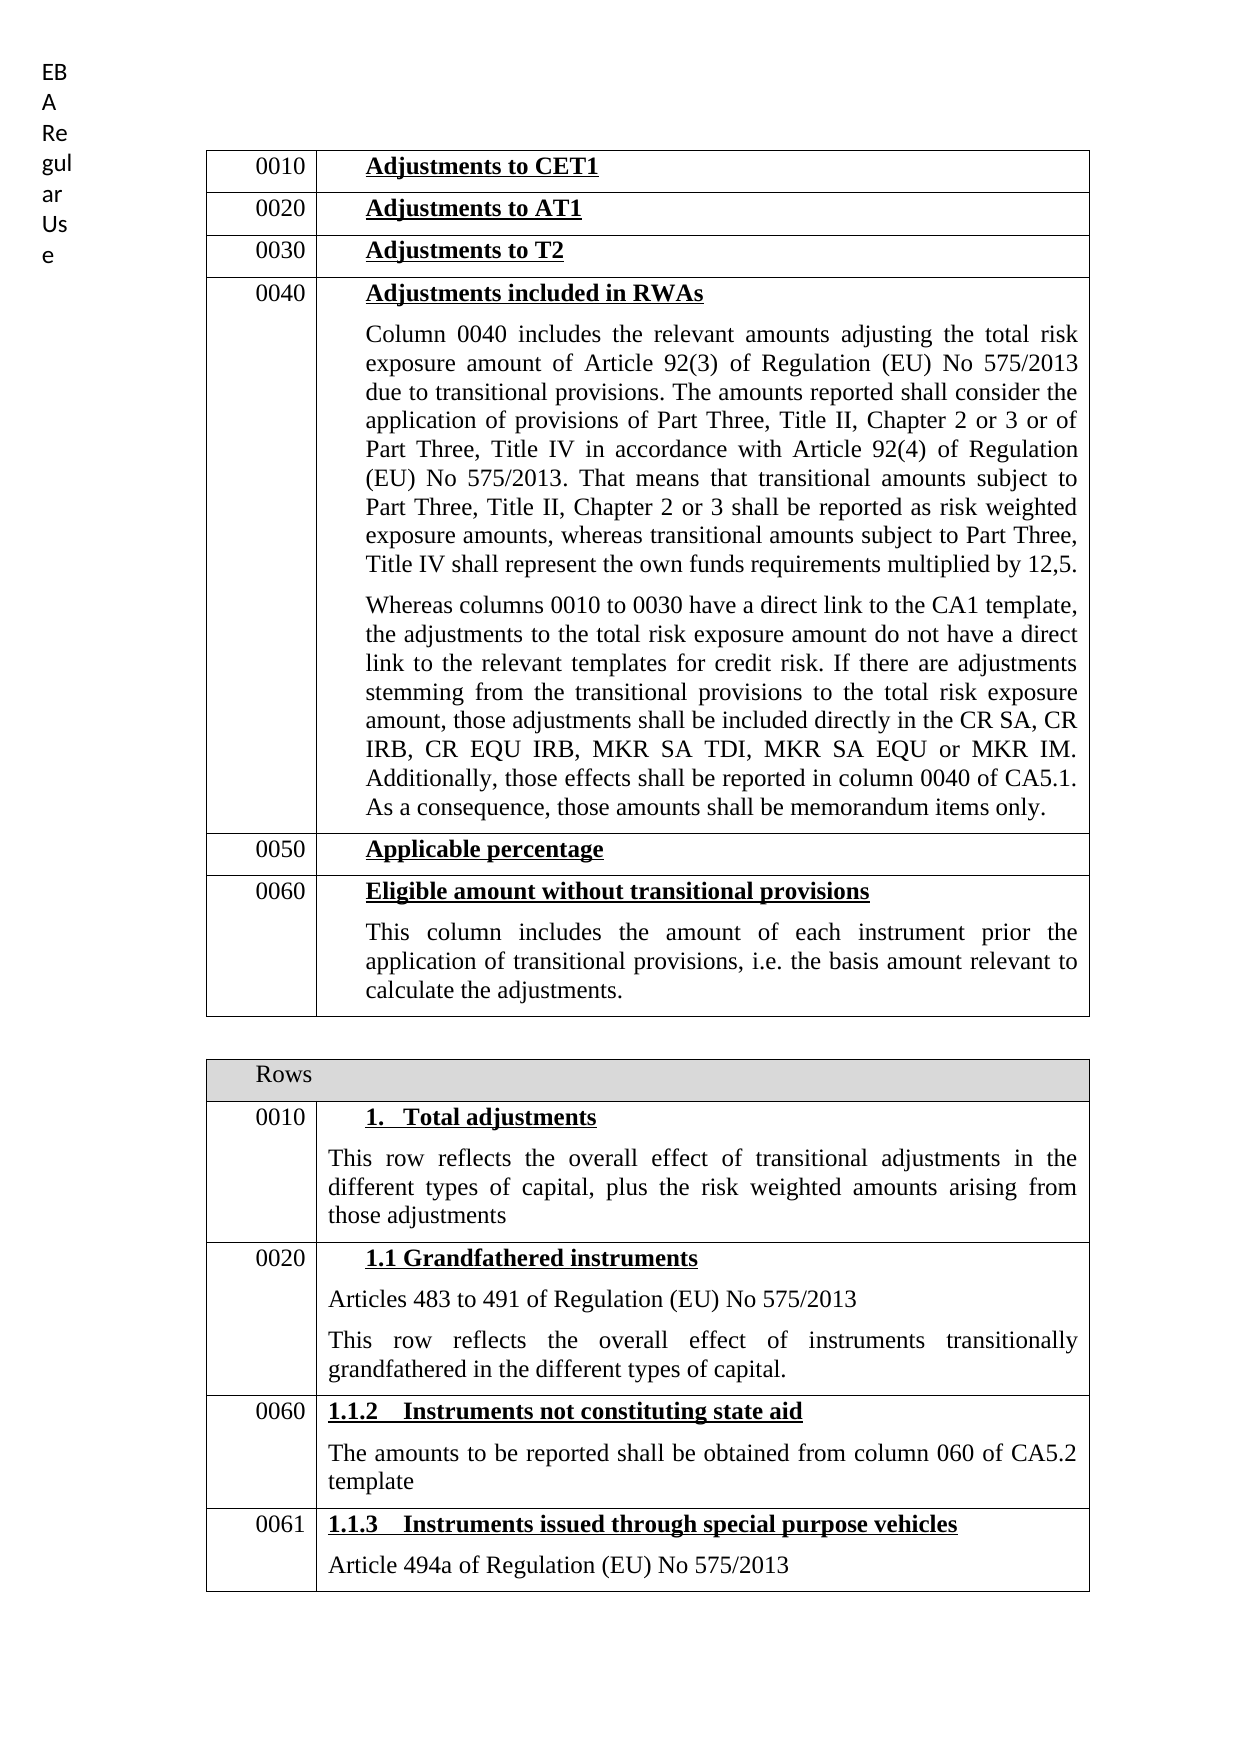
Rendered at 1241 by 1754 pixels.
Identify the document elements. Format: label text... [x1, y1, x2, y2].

table_cell 0010 [207, 151, 316, 192]
table_cell 0010 [207, 1102, 316, 1242]
table_cell 0020 [207, 193, 316, 234]
table_cell 1.1.2 Instruments not constituting state aid The amounts to be reported shall be obtained from column 060 of CA5.2 template [317, 1396, 1089, 1508]
table_cell 0060 [207, 1396, 316, 1508]
table_cell Adjustments included in RWAs Column 0040 includes the relevant amounts adjusting the total risk exposure amount of Article 92(3) of Regulation (EU) No 575/2013 due to transitional provisions. The amounts reported shall consider the application of provisions of Part Three, Title II, Chapter 2 or 3 or of Part Three, Title IV in accordance with Article 92(4) of Regulation (EU) No 575/2013. That means that transitional amounts subject to Part Three, Title II, Chapter 2 or 3 shall be reported as risk weighted exposure amounts, whereas transitional amounts subject to Part Three, Title IV shall represent the own funds requirements multiplied by 12,5. Whereas columns 0010 to 0030 have a direct link to the CA1 template, the adjustments to the total risk exposure amount do not have a direct link to the relevant templates for credit risk. If there are adjustments stemming from the transitional provisions to the total risk exposure amount, those adjustments shall be included directly in the CR SA, CR IRB, CR EQU IRB, MKR SA TDI, MKR SA EQU or MKR IM. Additionally, those effects shall be reported in column 0040 of CA5.1. As a consequence, those amounts shall be memorandum items only. [317, 278, 1089, 833]
table_cell Adjustments to AT1 [317, 193, 1089, 234]
table_cell 0040 [207, 278, 316, 833]
table_cell 0030 [207, 236, 316, 277]
table_header Rows [207, 1060, 1089, 1101]
table_cell 0060 [207, 876, 316, 1016]
table_cell 1. Total adjustments This row reflects the overall effect of transitional adjustments in the different types of capital, plus the risk weighted amounts arising from those adjustments [317, 1102, 1089, 1242]
table_cell 0050 [207, 834, 316, 875]
table_cell Applicable percentage [317, 834, 1089, 875]
table_cell Adjustments to T2 [317, 236, 1089, 277]
table_cell Eligible amount without transitional provisions This column includes the amount of each instrument prior the application of transitional provisions, i.e. the basis amount relevant to calculate the adjustments. [317, 876, 1089, 1016]
table_cell 0020 [207, 1243, 316, 1395]
table_cell 1.1 Grandfathered instruments Articles 483 to 491 of Regulation (EU) No 575/2013 This row reflects the overall effect of instruments transitionally grandfathered in the different types of capital. [317, 1243, 1089, 1395]
table_cell 0061 [207, 1509, 316, 1591]
table_cell Adjustments to CET1 [317, 151, 1089, 192]
table_cell 1.1.3 Instruments issued through special purpose vehicles Article 494a of Regulation (EU) No 575/2013 [317, 1509, 1089, 1591]
